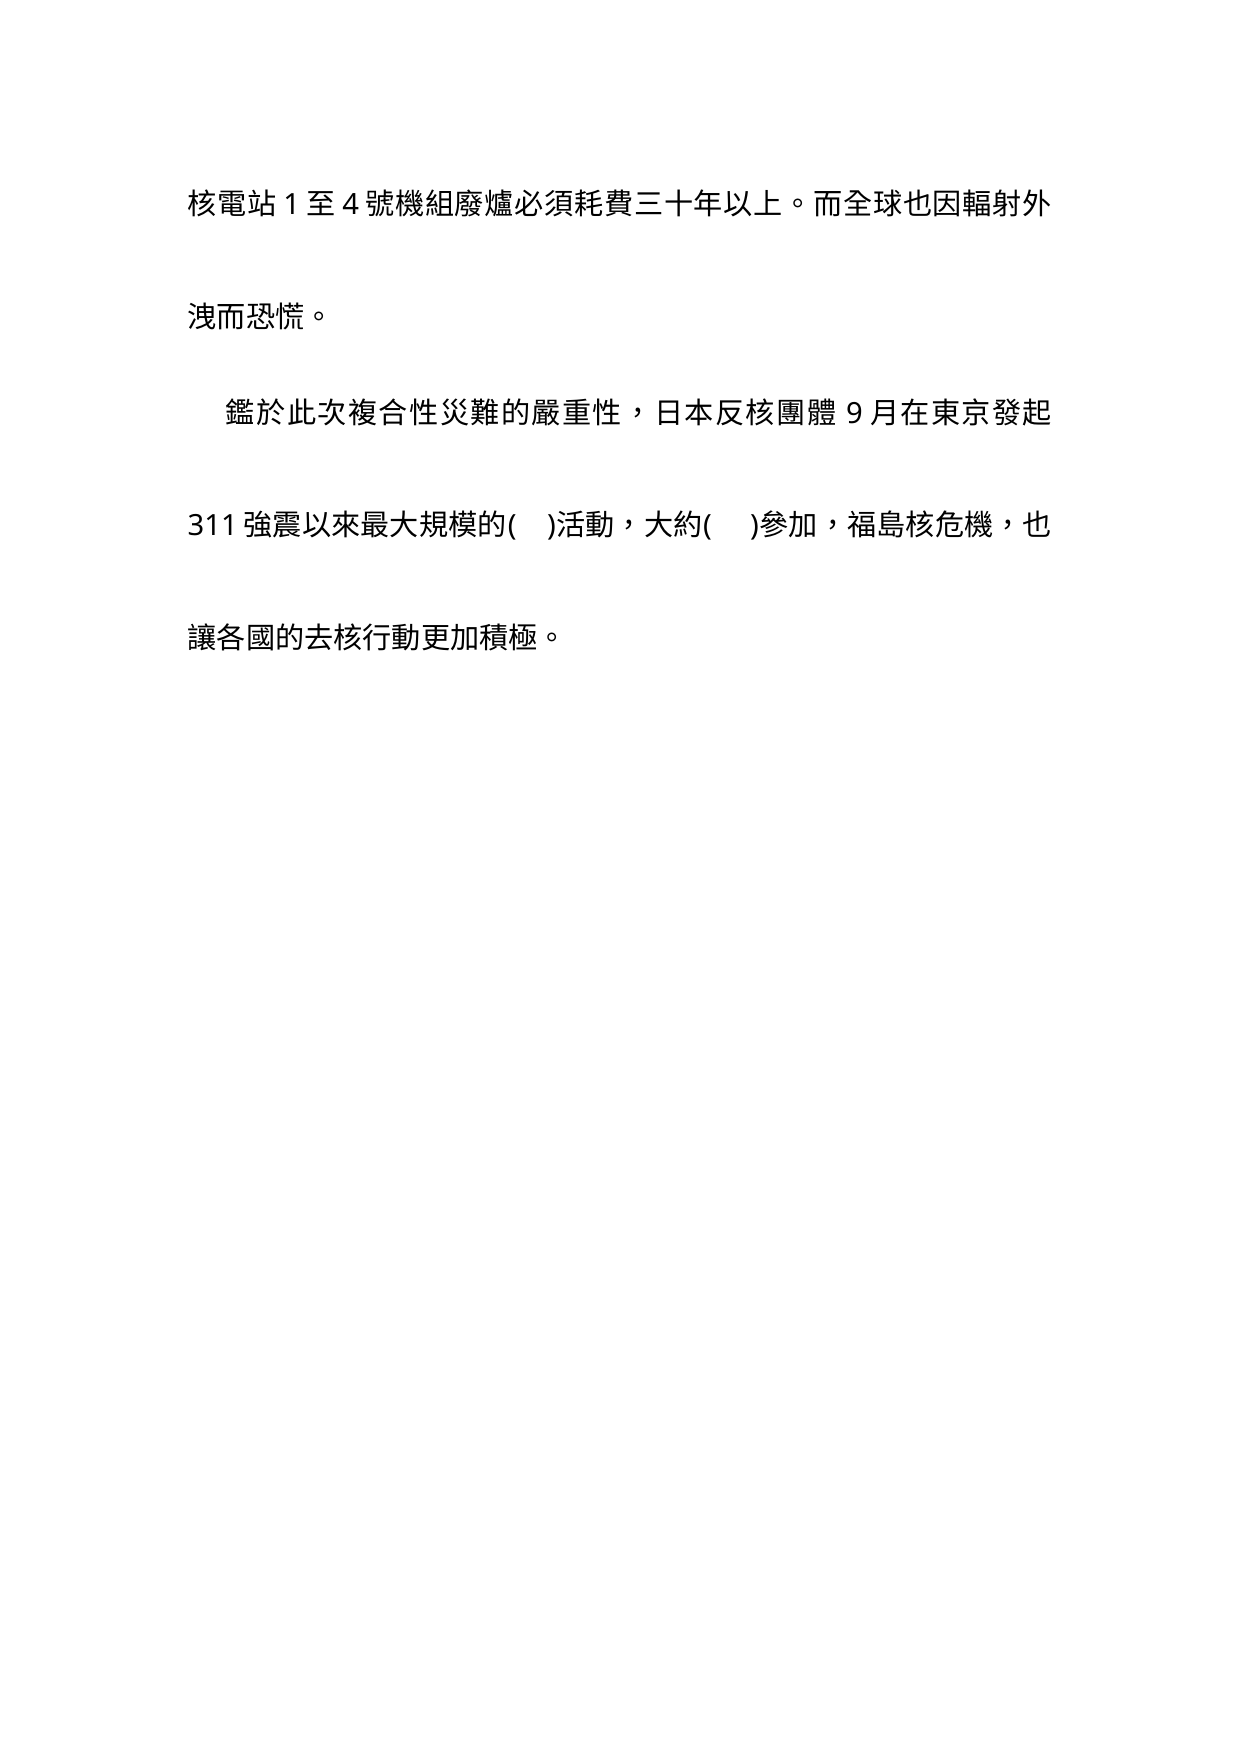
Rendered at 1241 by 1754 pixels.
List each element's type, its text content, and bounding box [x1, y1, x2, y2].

text 鑑於此次複合性災難的嚴重性，日本反核團體9月在東京發起311強震以來最大規模的( )活動，大約( )參加，福島核危機，也讓各國的去核行動更加積極。 [187, 373, 1053, 673]
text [187, 164, 1053, 352]
